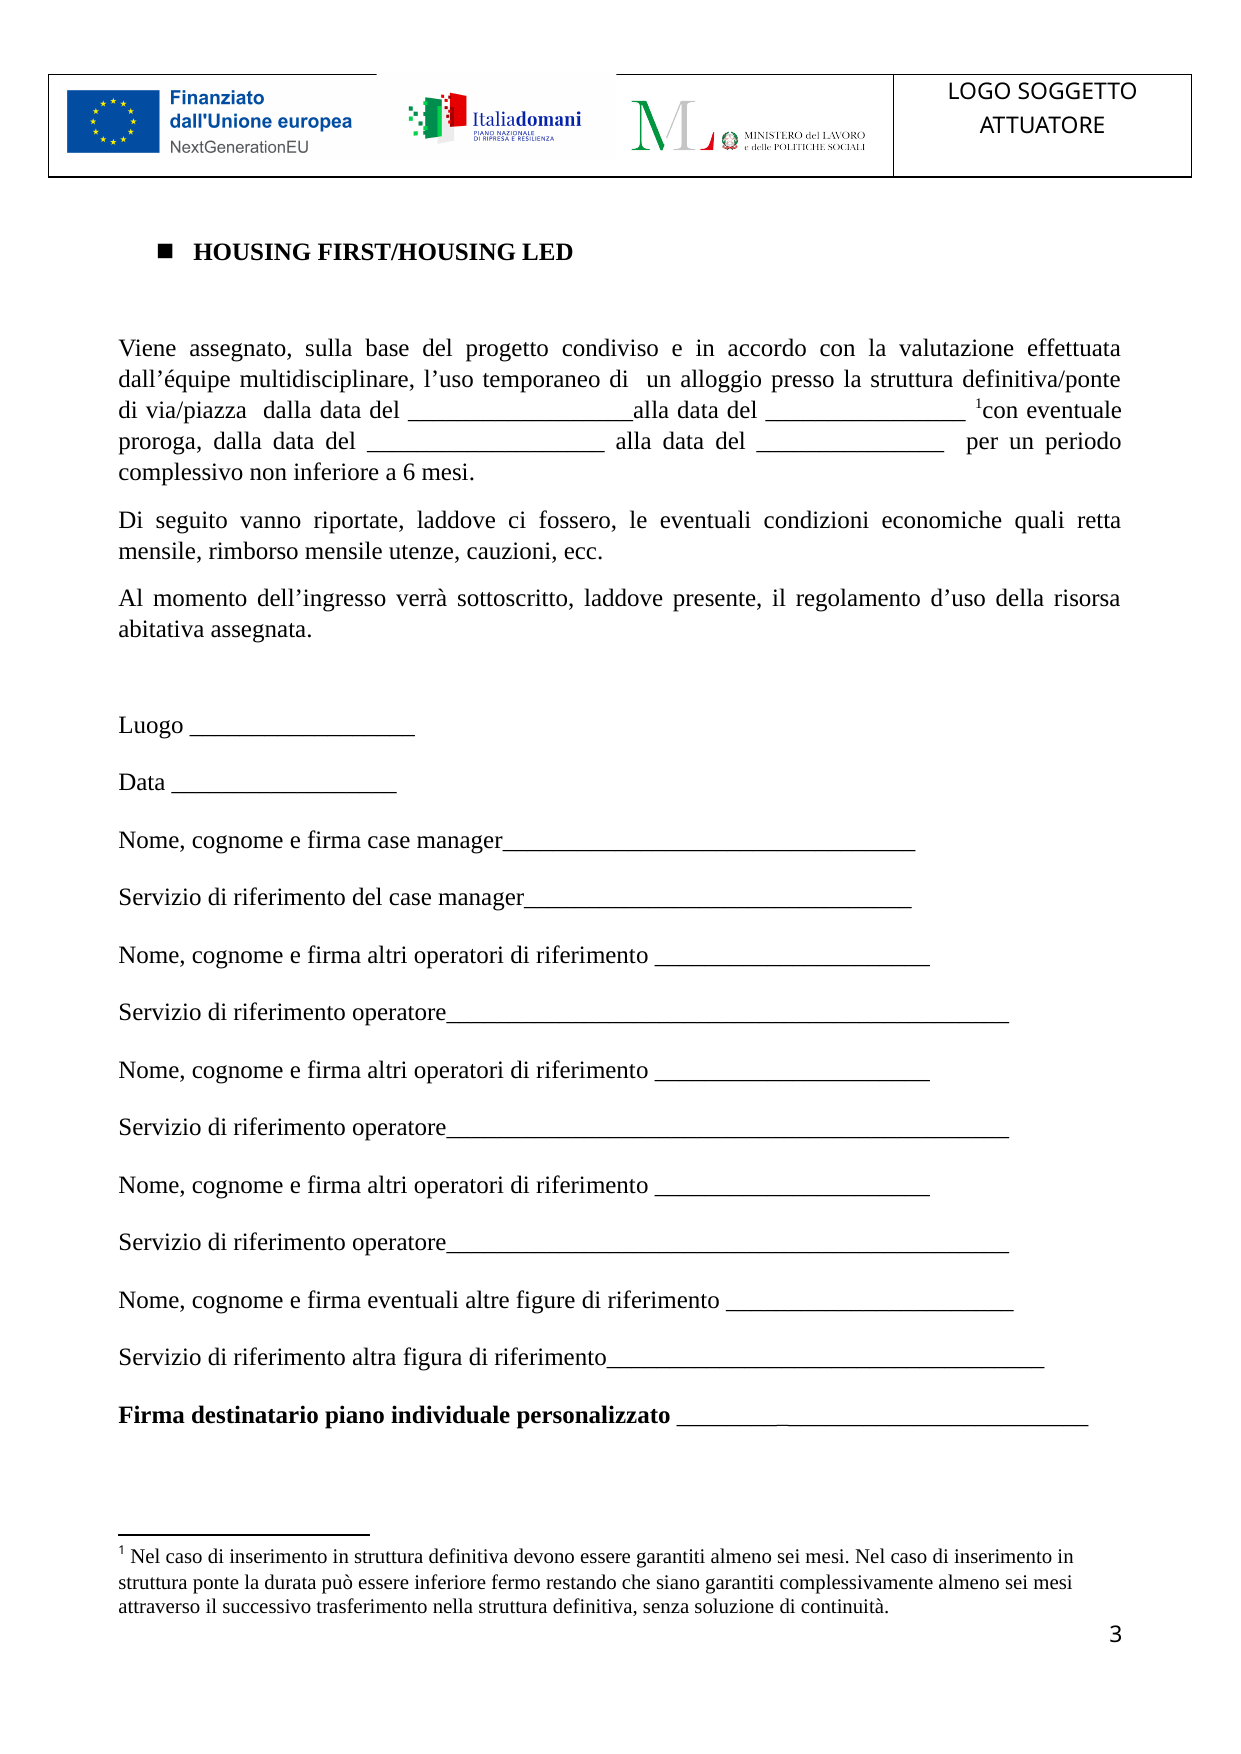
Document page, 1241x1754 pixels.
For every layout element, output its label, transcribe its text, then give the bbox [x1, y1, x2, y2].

text Nome, cognome e firma altri operatori di riferimento ______________________ [118, 1055, 1122, 1084]
text Servizio di riferimento del case manager_______________________________ [118, 882, 1122, 911]
text Firma destinatario piano individuale personalizzato _________________________________ [118, 1400, 1122, 1429]
text Servizio di riferimento operatore_____________________________________________ [118, 997, 1122, 1026]
picture [60, 74, 880, 161]
text Viene assegnato, sulla base del progetto condiviso e in accordo con la valutazione effettuata dall’équipe multidisciplinare, l’uso temporaneo di un alloggio presso la struttura definitiva/ponte di via/piazza dalla data del __________________alla data del ________________ con eventuale proroga, dalla data del ___________________ alla data del _______________ per un periodo complessivo non inferiore a 6 mesi. [118, 333, 1122, 486]
text Servizio di riferimento altra figura di riferimento___________________________________ [118, 1342, 1122, 1371]
text Nome, cognome e firma eventuali altre figure di riferimento _______________________ [118, 1285, 1122, 1314]
text Nome, cognome e firma case manager_________________________________ [118, 825, 1122, 854]
text Di seguito vanno riportate, laddove ci fossero, le eventuali condizioni economiche quali retta mensile, rimborso mensile utenze, cauzioni, ecc. [118, 505, 1122, 564]
text Al momento dell’ingresso verrà sottoscritto, laddove presente, il regolamento d’uso della risorsa abitativa assegnata. [118, 583, 1122, 643]
list HOUSING FIRST/HOUSING LED [156, 237, 1122, 266]
text Servizio di riferimento operatore_____________________________________________ [118, 1227, 1122, 1256]
text Data __________________ [118, 767, 1122, 796]
text Luogo __________________ [118, 710, 1122, 739]
text Nome, cognome e firma altri operatori di riferimento ______________________ [118, 1170, 1122, 1199]
text Nome, cognome e firma altri operatori di riferimento ______________________ [118, 940, 1122, 969]
text Servizio di riferimento operatore_____________________________________________ [118, 1112, 1122, 1141]
